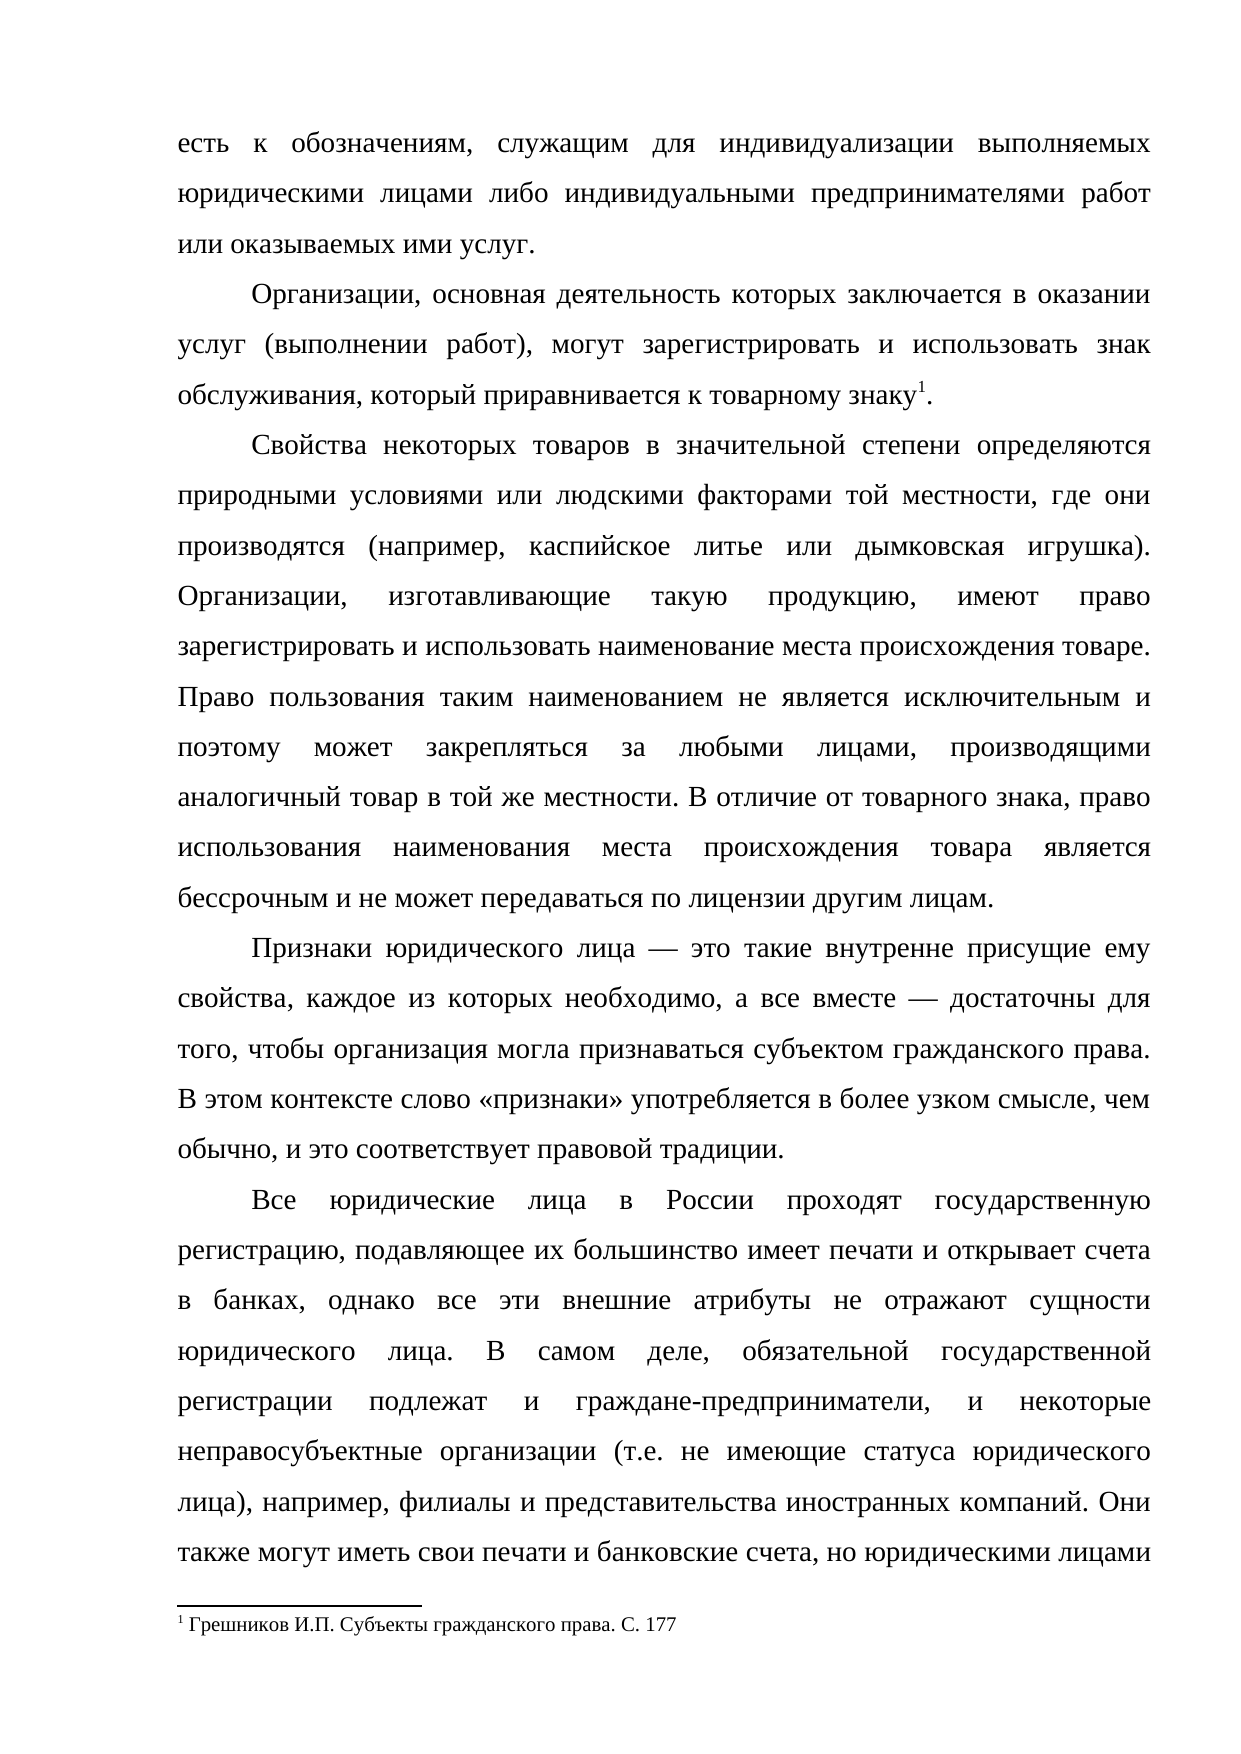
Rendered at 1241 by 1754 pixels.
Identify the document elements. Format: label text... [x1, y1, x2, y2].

text Свойства некоторых товаров в значительной степени определяются природными условиями или людскими факторами той местности, где они производятся (например, каспийское литье или дымковская игрушка). Организации, изготавливающие такую продукцию, имеют право зарегистрировать и использовать наименование места происхождения товаре. Право пользования таким наименованием не является исключительным и поэтому может закрепляться за любыми лицами, производящими аналогичный товар в той же местности. В отличие от товарного знака, право использования наименования места происхождения товара является бессрочным и не может передаваться по лицензии другим лицам. [177, 427, 1152, 913]
text Организации, основная деятельность которых заключается в оказании услуг (выполнении работ), могут зарегистрировать и использовать знак обслуживания, который приравнивается к товарному знаку. [177, 276, 1152, 410]
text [177, 1182, 1152, 1567]
text Признаки юридического лица — это такие внутренне присущие ему свойства, каждое из которых необходимо, а все вместе — достаточны для того, чтобы организация могла признаваться субъектом гражданского права. В этом контексте слово «признаки» употребляется в более узком смысле, чем обычно, и это соответствует правовой традиции. [177, 930, 1152, 1165]
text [177, 125, 1152, 259]
